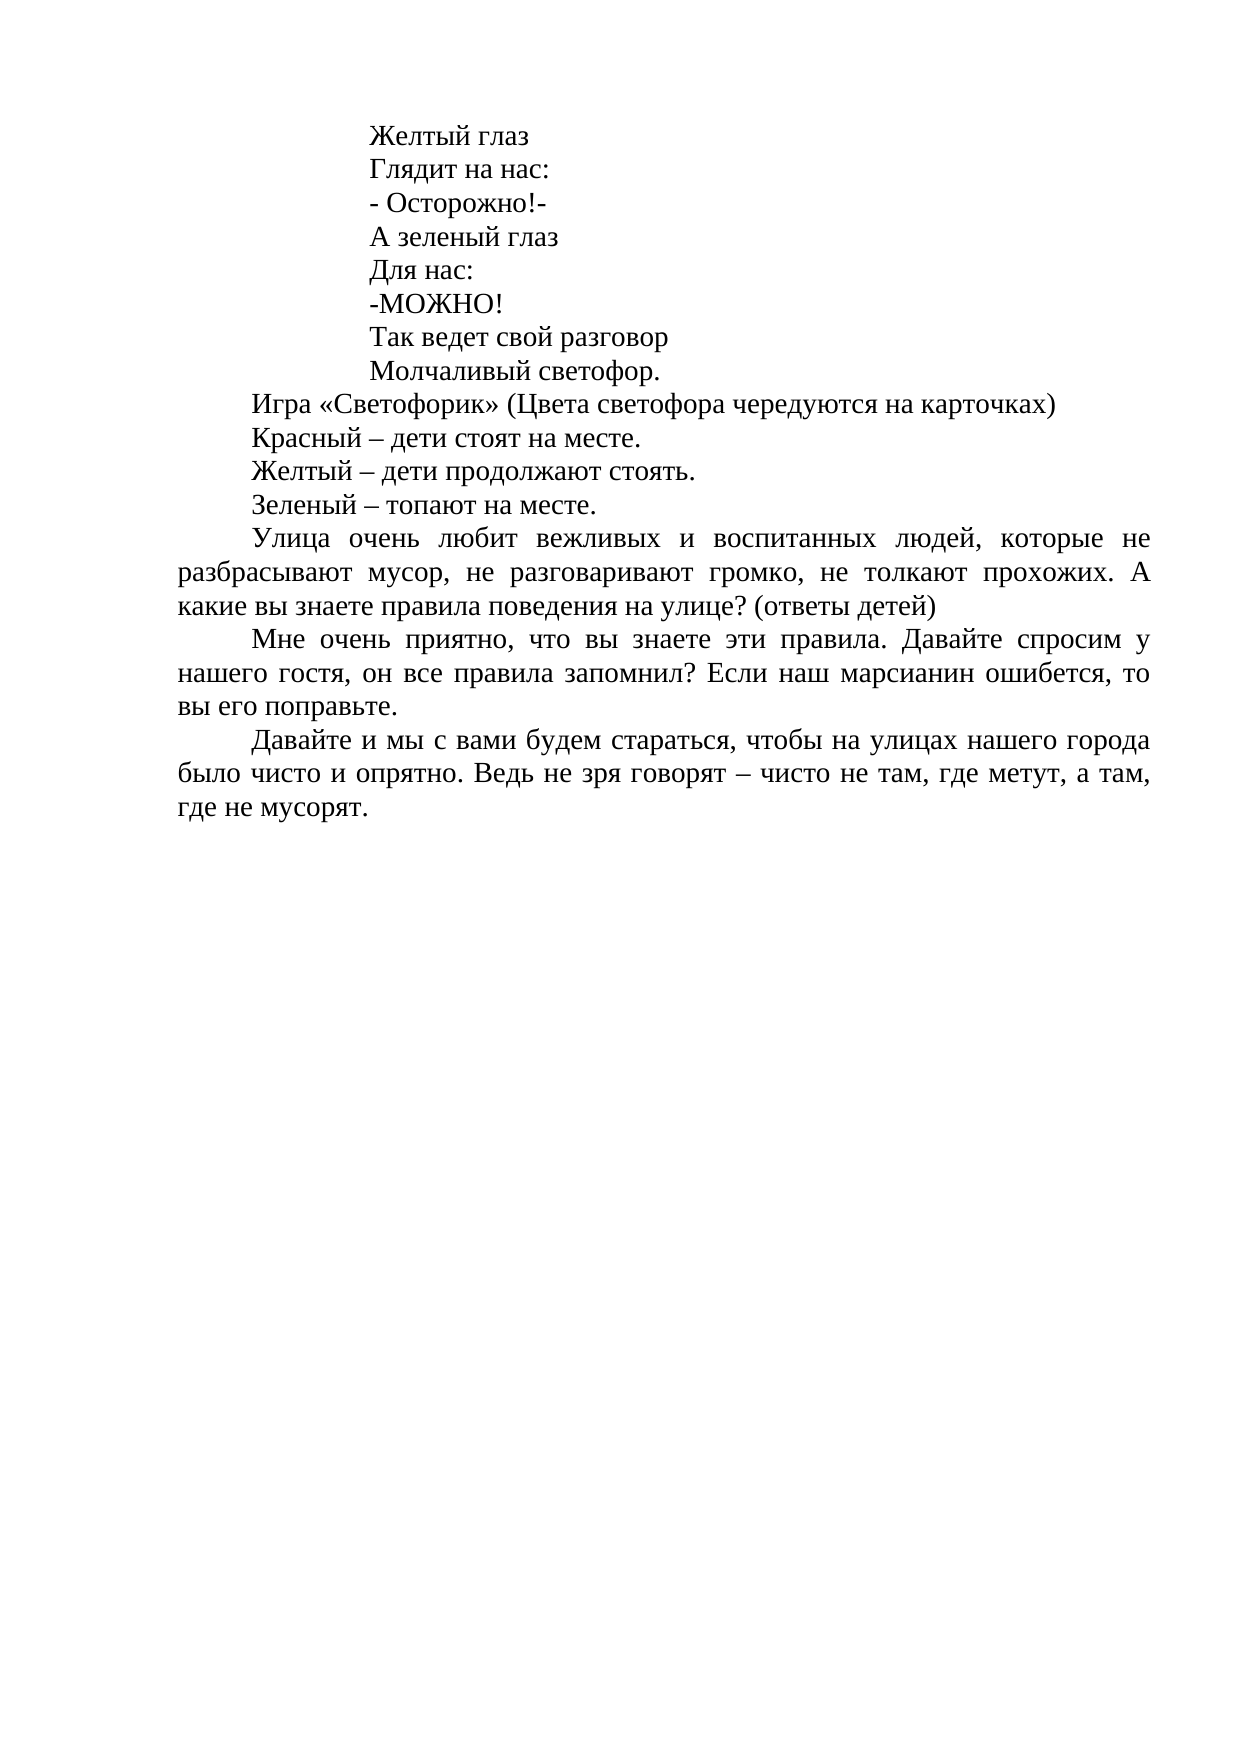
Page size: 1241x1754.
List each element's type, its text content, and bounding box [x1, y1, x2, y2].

text Красный – дети стоят на месте. [177, 420, 1152, 453]
text Зеленый – топают на месте. [177, 487, 1152, 521]
text Желтый глаз [177, 118, 1152, 152]
text Мне очень приятно, что вы знаете эти правила. Давайте спросим у нашего гостя, он все правила запомнил? Если наш марсианин ошибется, то вы его поправьте. [177, 621, 1152, 722]
text - Осторожно!- [177, 185, 1152, 219]
text Для нас: [177, 252, 1152, 286]
text Глядит на нас: [177, 152, 1152, 185]
text Улица очень любит вежливых и воспитанных людей, которые не разбрасывают мусор, не разговаривают громко, не толкают прохожих. А какие вы знаете правила поведения на улице? (ответы детей) [177, 521, 1152, 621]
text Молчаливый светофор. [177, 353, 1152, 386]
text А зеленый глаз [177, 219, 1152, 252]
text -МОЖНО! [177, 286, 1152, 319]
text Давайте и мы с вами будем стараться, чтобы на улицах нашего города было чисто и опрятно. Ведь не зря говорят – чисто не там, где метут, а там, где не мусорят. [177, 722, 1152, 822]
text Игра «Светофорик» (Цвета светофора чередуются на карточках) [177, 386, 1152, 420]
text Так ведет свой разговор [177, 319, 1152, 353]
text Желтый – дети продолжают стоять. [177, 453, 1152, 487]
